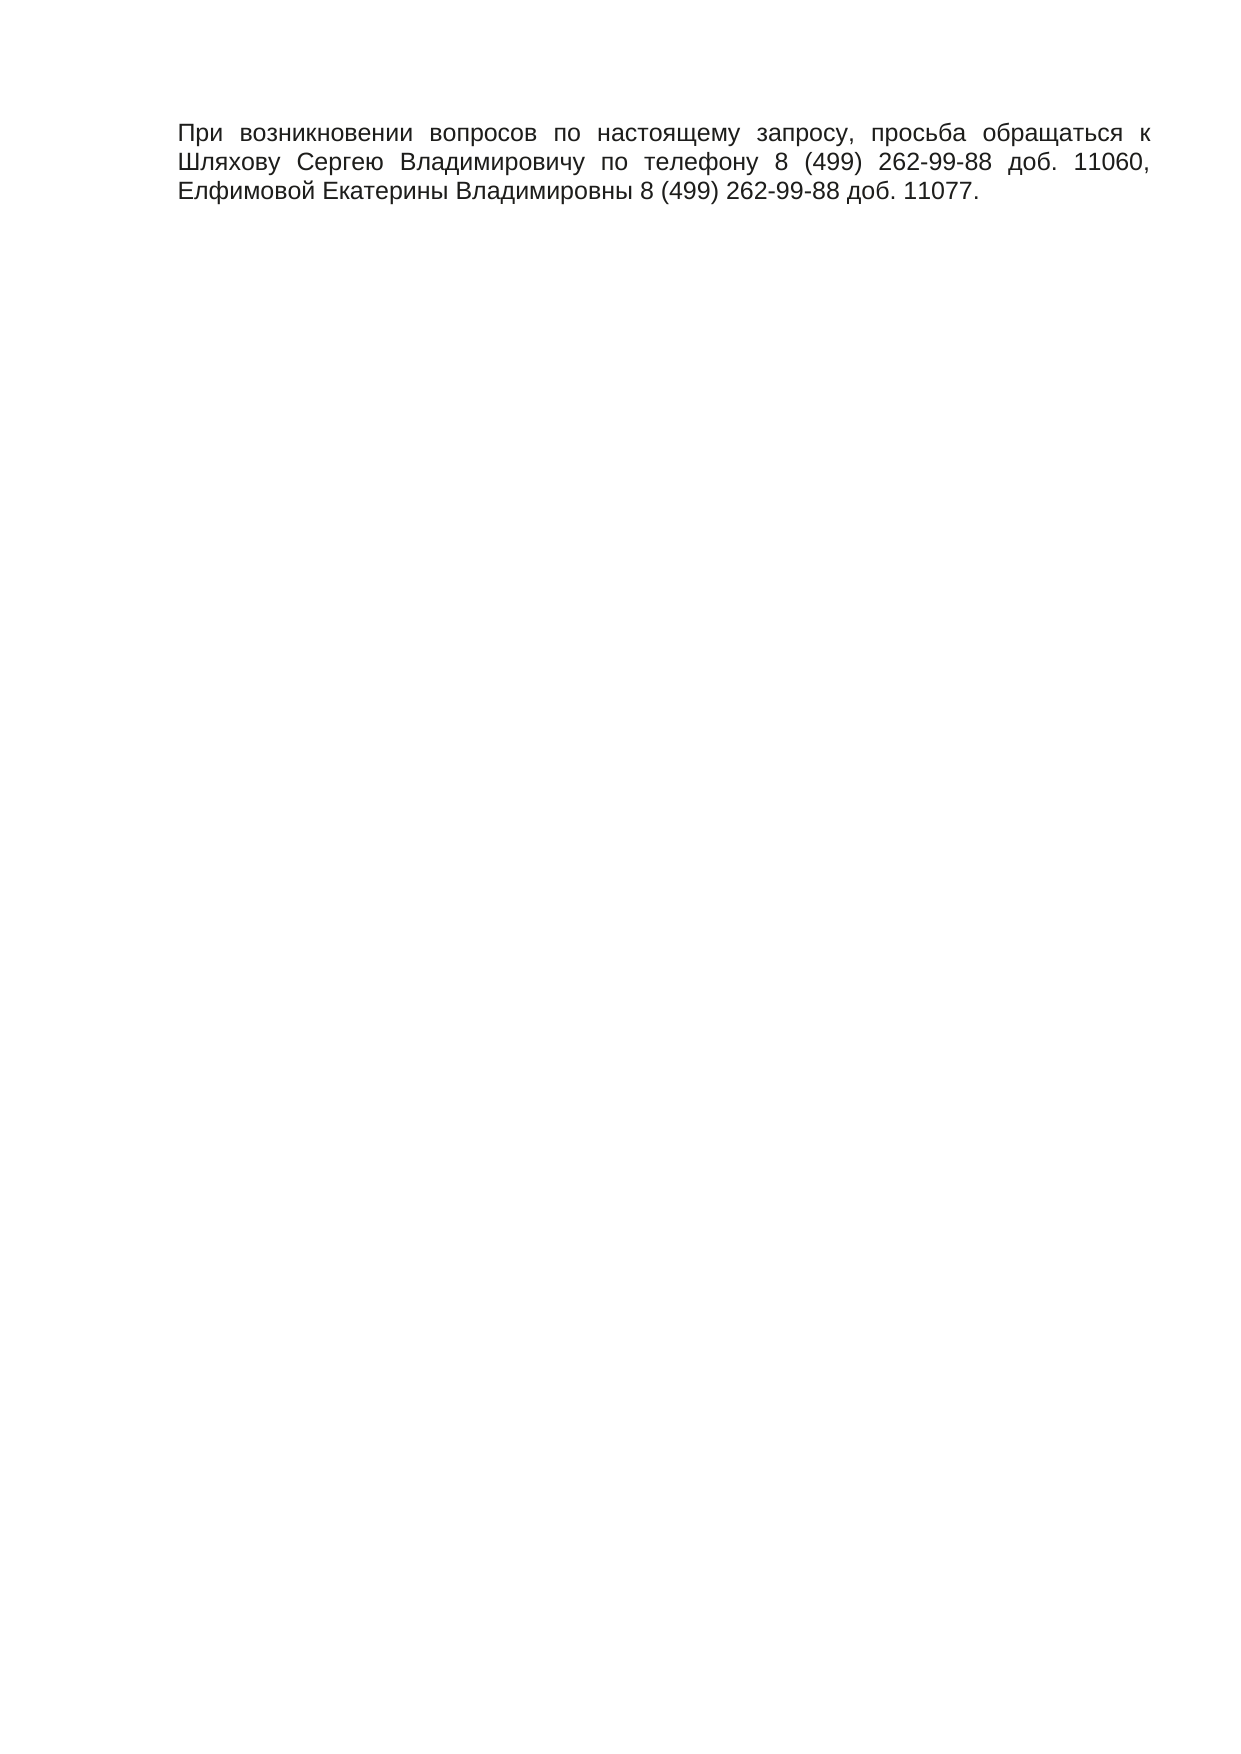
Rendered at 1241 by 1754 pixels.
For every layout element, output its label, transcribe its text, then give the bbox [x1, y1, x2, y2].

text При возникновении вопросов по настоящему запросу, просьба обращаться к Шляхову Сергею Владимировичу по телефону 8 (499) 262-99-88 доб. 11060, Елфимовой Екатерины Владимировны 8 (499) 262-99-88 доб. 11077. [177, 118, 1152, 204]
